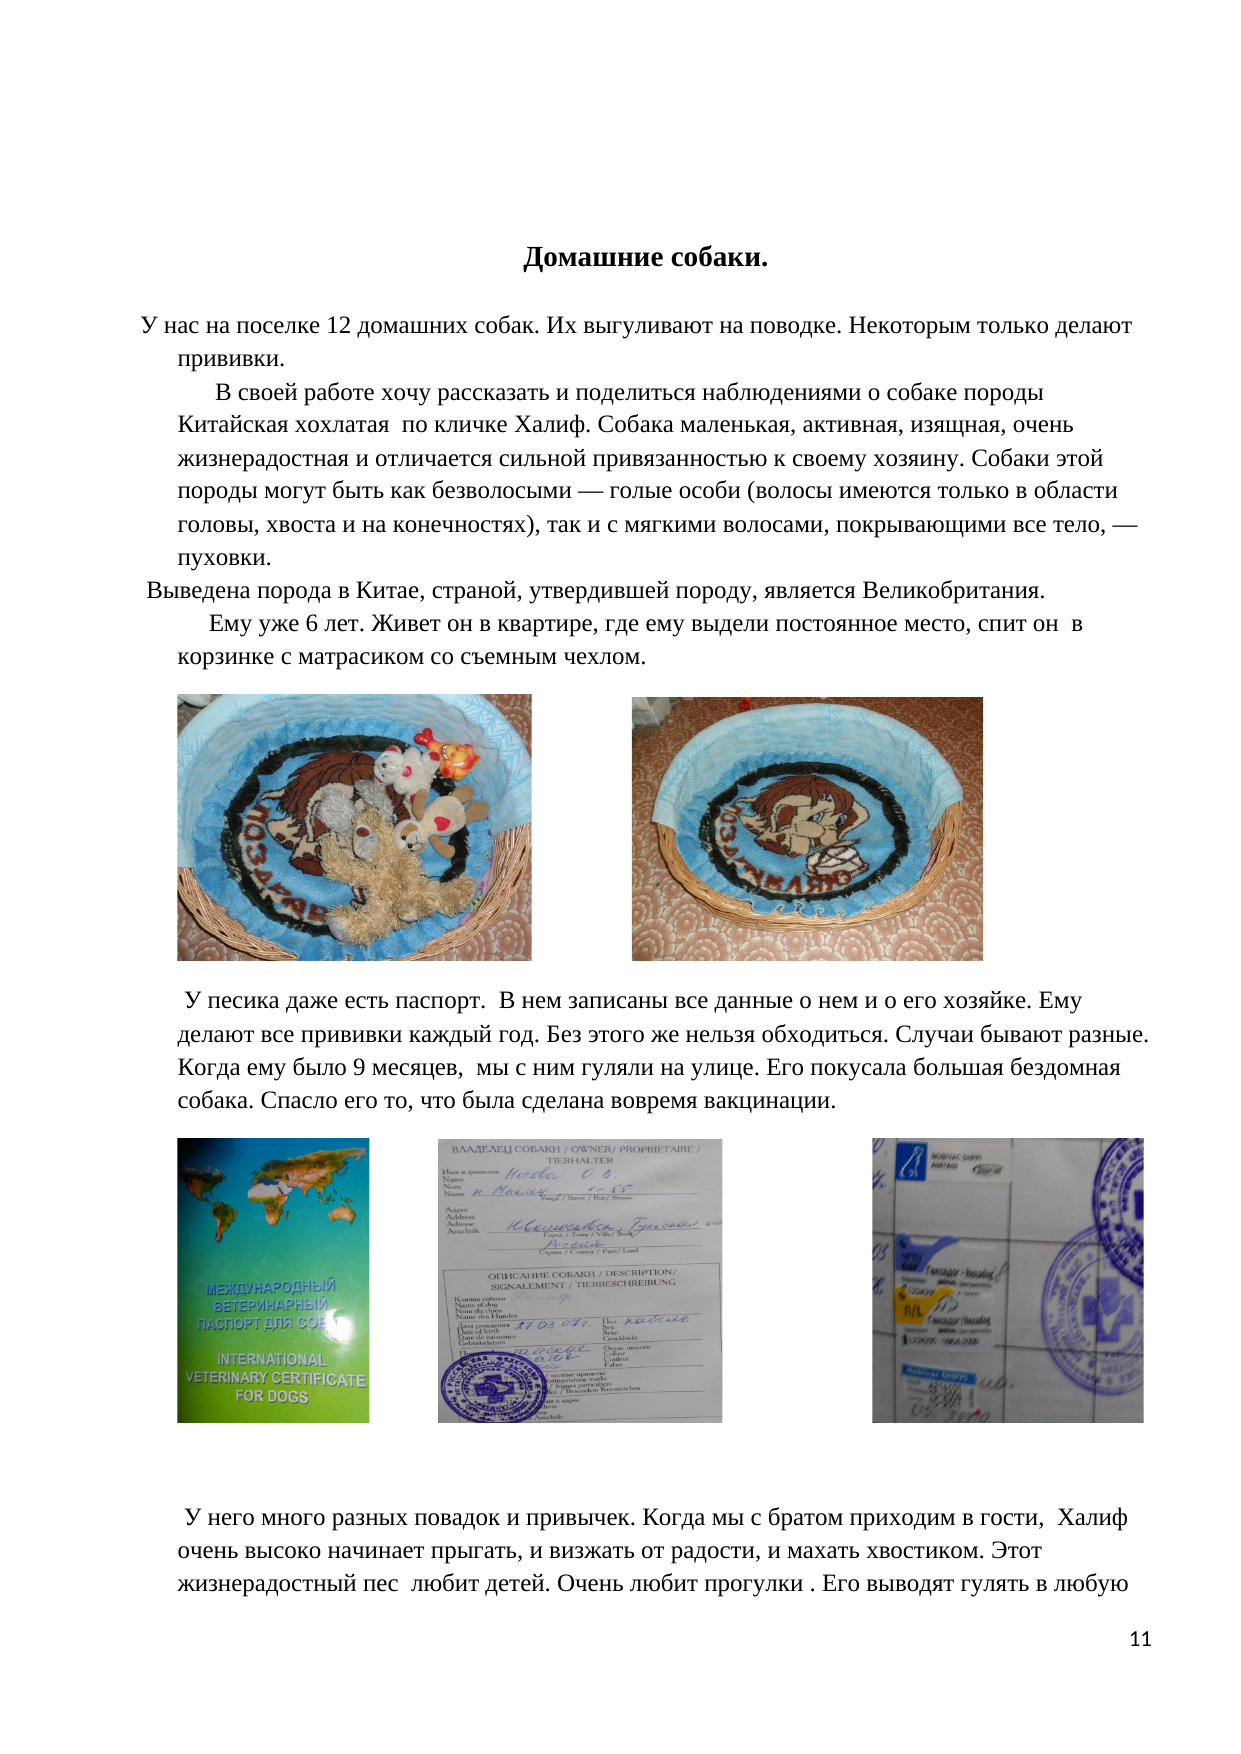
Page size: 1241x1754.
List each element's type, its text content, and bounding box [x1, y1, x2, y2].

picture [177, 1138, 268, 1203]
list Выведена порода в Китае, страной, утвердившей породу, является Великобритания. [140, 575, 1152, 603]
picture [177, 694, 532, 961]
picture [438, 1139, 723, 1423]
list В своей работе хочу рассказать и поделиться наблюдениями о собаке породы Китайская хохлатая по кличке Халиф. Собака маленькая, активная, изящная, очень жизнерадостная и отличается сильной привязанностью к своему хозяину. Собаки этой породы могут быть как безволосыми — голые особи (волосы имеются только в области головы, хвоста и на конечностях), так и с мягкими волосами, покрывающими все тело, — пуховки. [177, 377, 1152, 570]
list Домашние собаки. [140, 239, 1152, 272]
list Ему уже 6 лет. Живет он в квартире, где ему выдели постоянное место, спит он в корзинке с матрасиком со съемным чехлом. [140, 608, 1152, 669]
picture [872, 1138, 1144, 1423]
picture [631, 697, 984, 961]
picture [177, 1148, 370, 1423]
text У песика даже есть паспорт. В нем записаны все данные о нем и о его хозяйке. Ему делают все прививки каждый год. Без этого же нельзя обходиться. Случаи бывают разные. Когда ему было 9 месяцев, мы с ним гуляли на улице. Его покусала большая бездомная собака. Спасло его то, что была сделана вовремя вакцинации. [177, 986, 1152, 1113]
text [177, 1502, 1152, 1596]
list У нас на поселке 12 домашних собак. Их выгуливают на поводке. Некоторым только делают прививки. [140, 311, 1152, 372]
